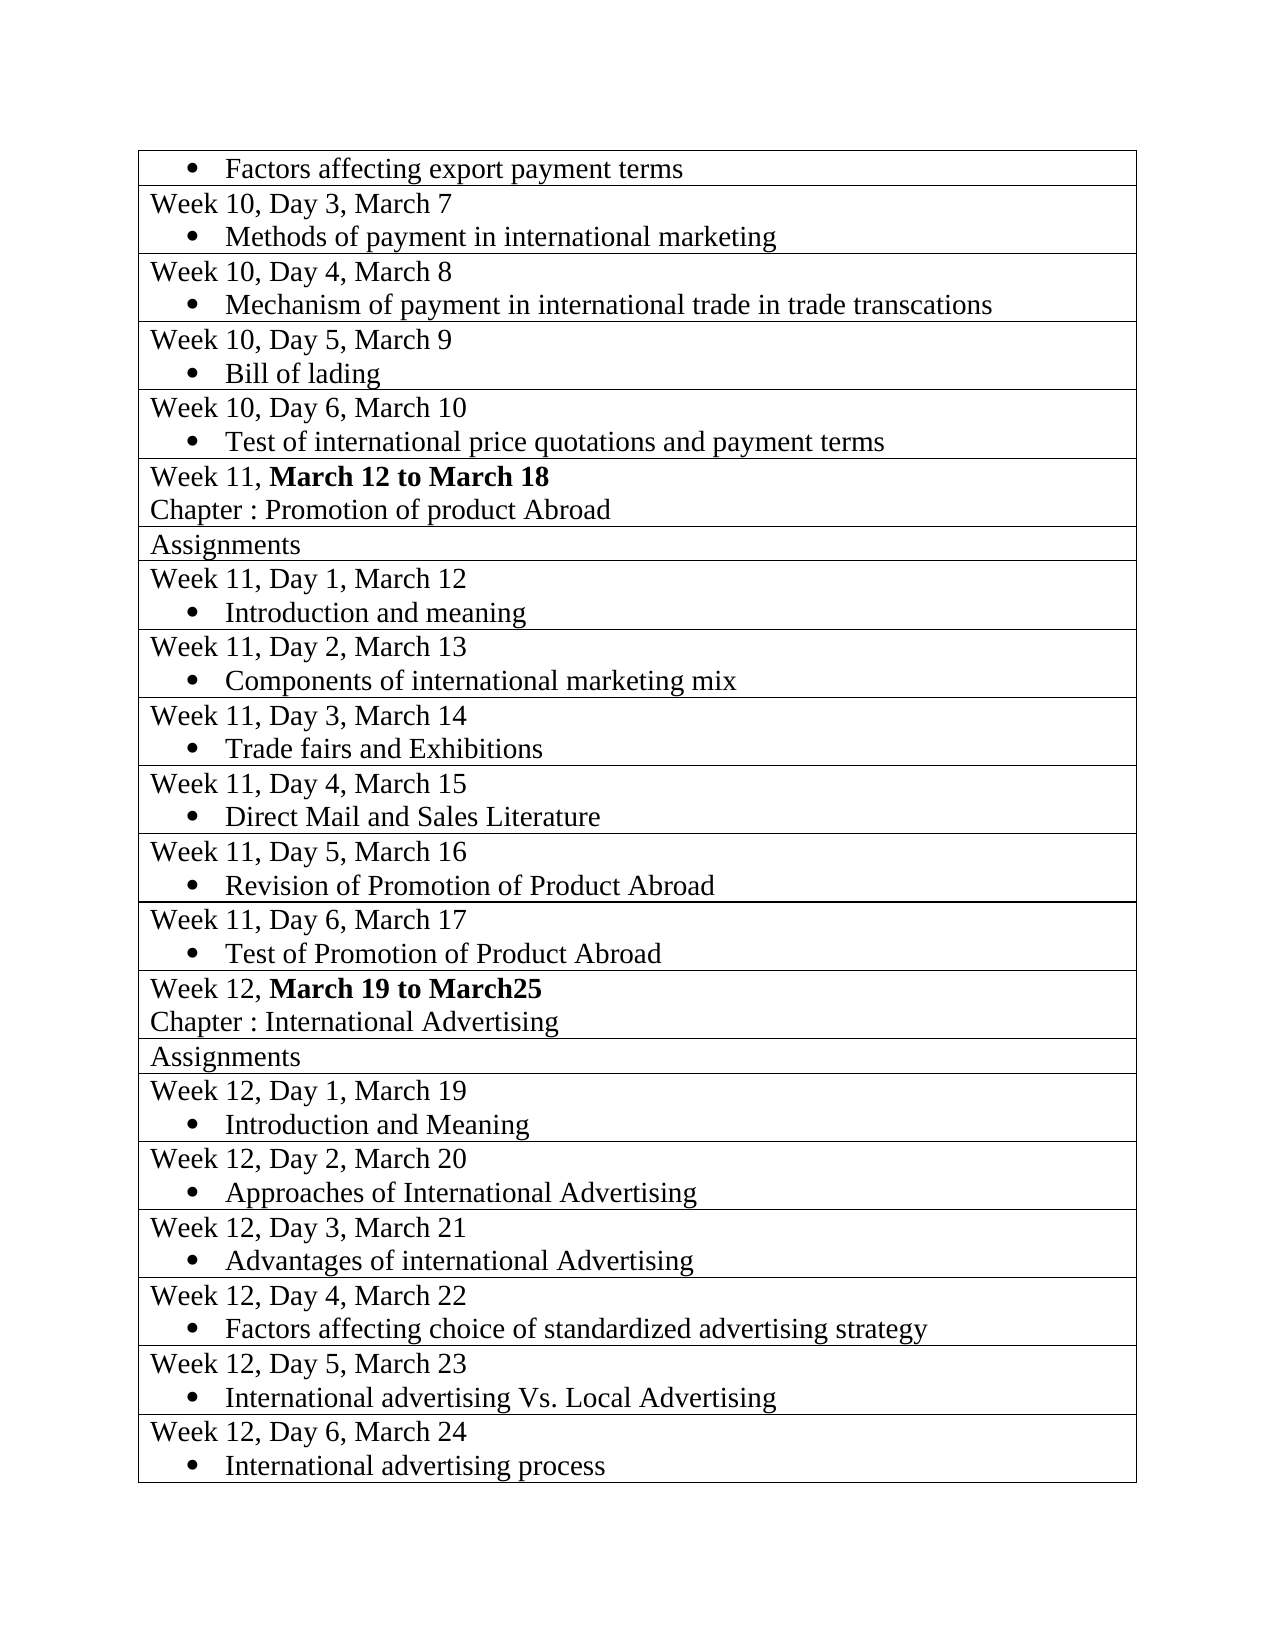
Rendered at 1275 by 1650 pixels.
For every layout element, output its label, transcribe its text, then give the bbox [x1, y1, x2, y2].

table_cell Assignments [139, 1039, 1136, 1072]
table_cell Week 11, Day 2, March 13 Components of international marketing mix [139, 630, 1136, 697]
table_cell Week 12, March 19 to March25 Chapter : International Advertising [139, 971, 1136, 1038]
table_cell Assignments [139, 527, 1136, 560]
table_cell Week 12, Day 6, March 24 International advertising process [139, 1415, 1136, 1482]
table_cell Week 10, Day 6, March 10 Test of international price quotations and payment terms [139, 390, 1136, 458]
table_cell Week 10, Day 3, March 7 Methods of payment in international marketing [139, 186, 1136, 253]
table_cell Week 11, Day 3, March 14 Trade fairs and Exhibitions [139, 698, 1136, 765]
table_cell Week 11, Day 6, March 17 Test of Promotion of Product Abroad [139, 903, 1136, 970]
table_cell Week 12, Day 2, March 20 Approaches of International Advertising [139, 1142, 1136, 1209]
table_cell Week 12, Day 1, March 19 Introduction and Meaning [139, 1074, 1136, 1141]
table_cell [139, 151, 1136, 185]
table_cell Week 11, Day 5, March 16 Revision of Promotion of Product Abroad [139, 834, 1136, 901]
table_cell Week 12, Day 4, March 22 Factors affecting choice of standardized advertising strategy [139, 1278, 1136, 1345]
table_cell Week 10, Day 4, March 8 Mechanism of payment in international trade in trade transcations [139, 254, 1136, 321]
table_cell Week 10, Day 5, March 9 Bill of lading [139, 322, 1136, 389]
table_cell Week 11, Day 1, March 12 Introduction and meaning [139, 561, 1136, 628]
table_cell Week 11, Day 4, March 15 Direct Mail and Sales Literature [139, 766, 1136, 833]
table_cell Week 11, March 12 to March 18 Chapter : Promotion of product Abroad [139, 459, 1136, 526]
table_cell Week 12, Day 3, March 21 Advantages of international Advertising [139, 1210, 1136, 1277]
table_cell Week 12, Day 5, March 23 International advertising Vs. Local Advertising [139, 1346, 1136, 1413]
